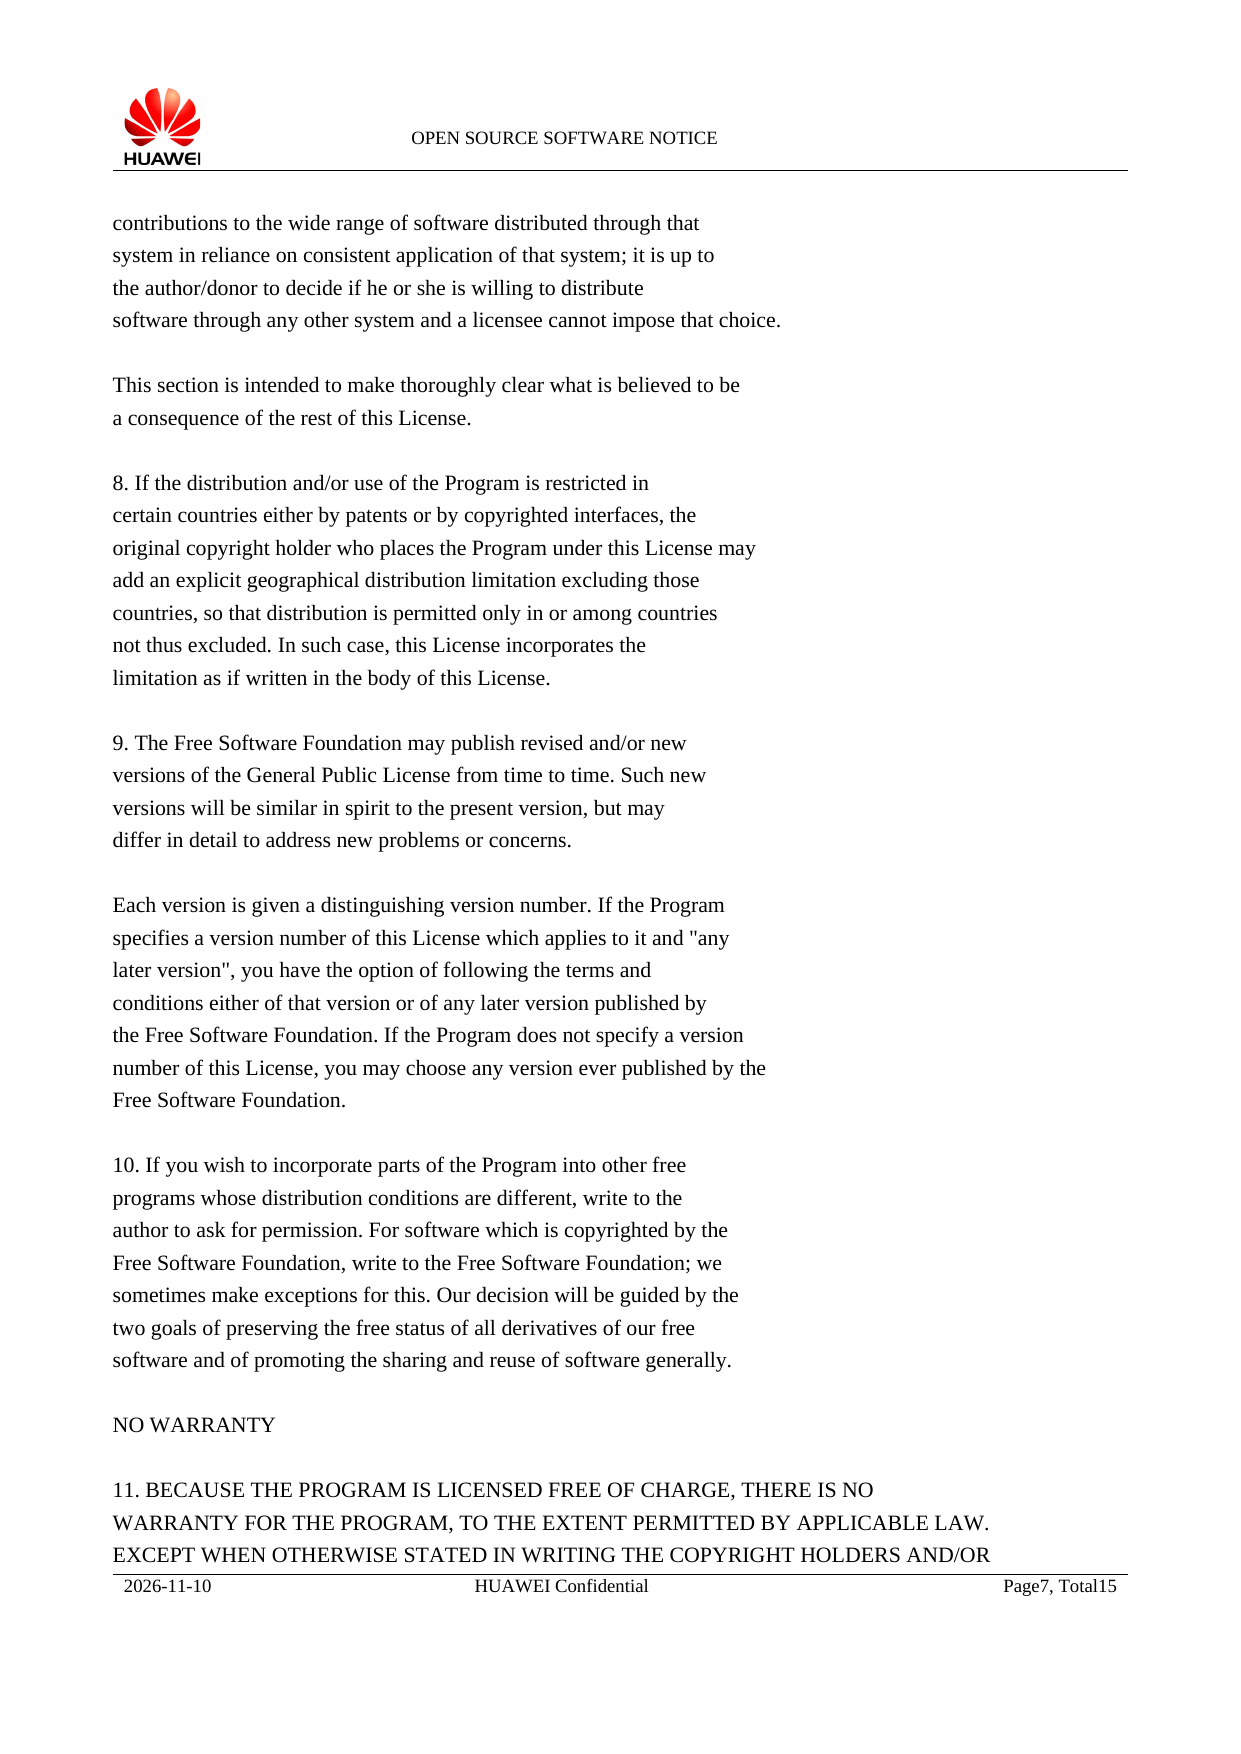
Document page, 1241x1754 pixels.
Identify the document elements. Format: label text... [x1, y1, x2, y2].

picture [124, 88, 201, 165]
